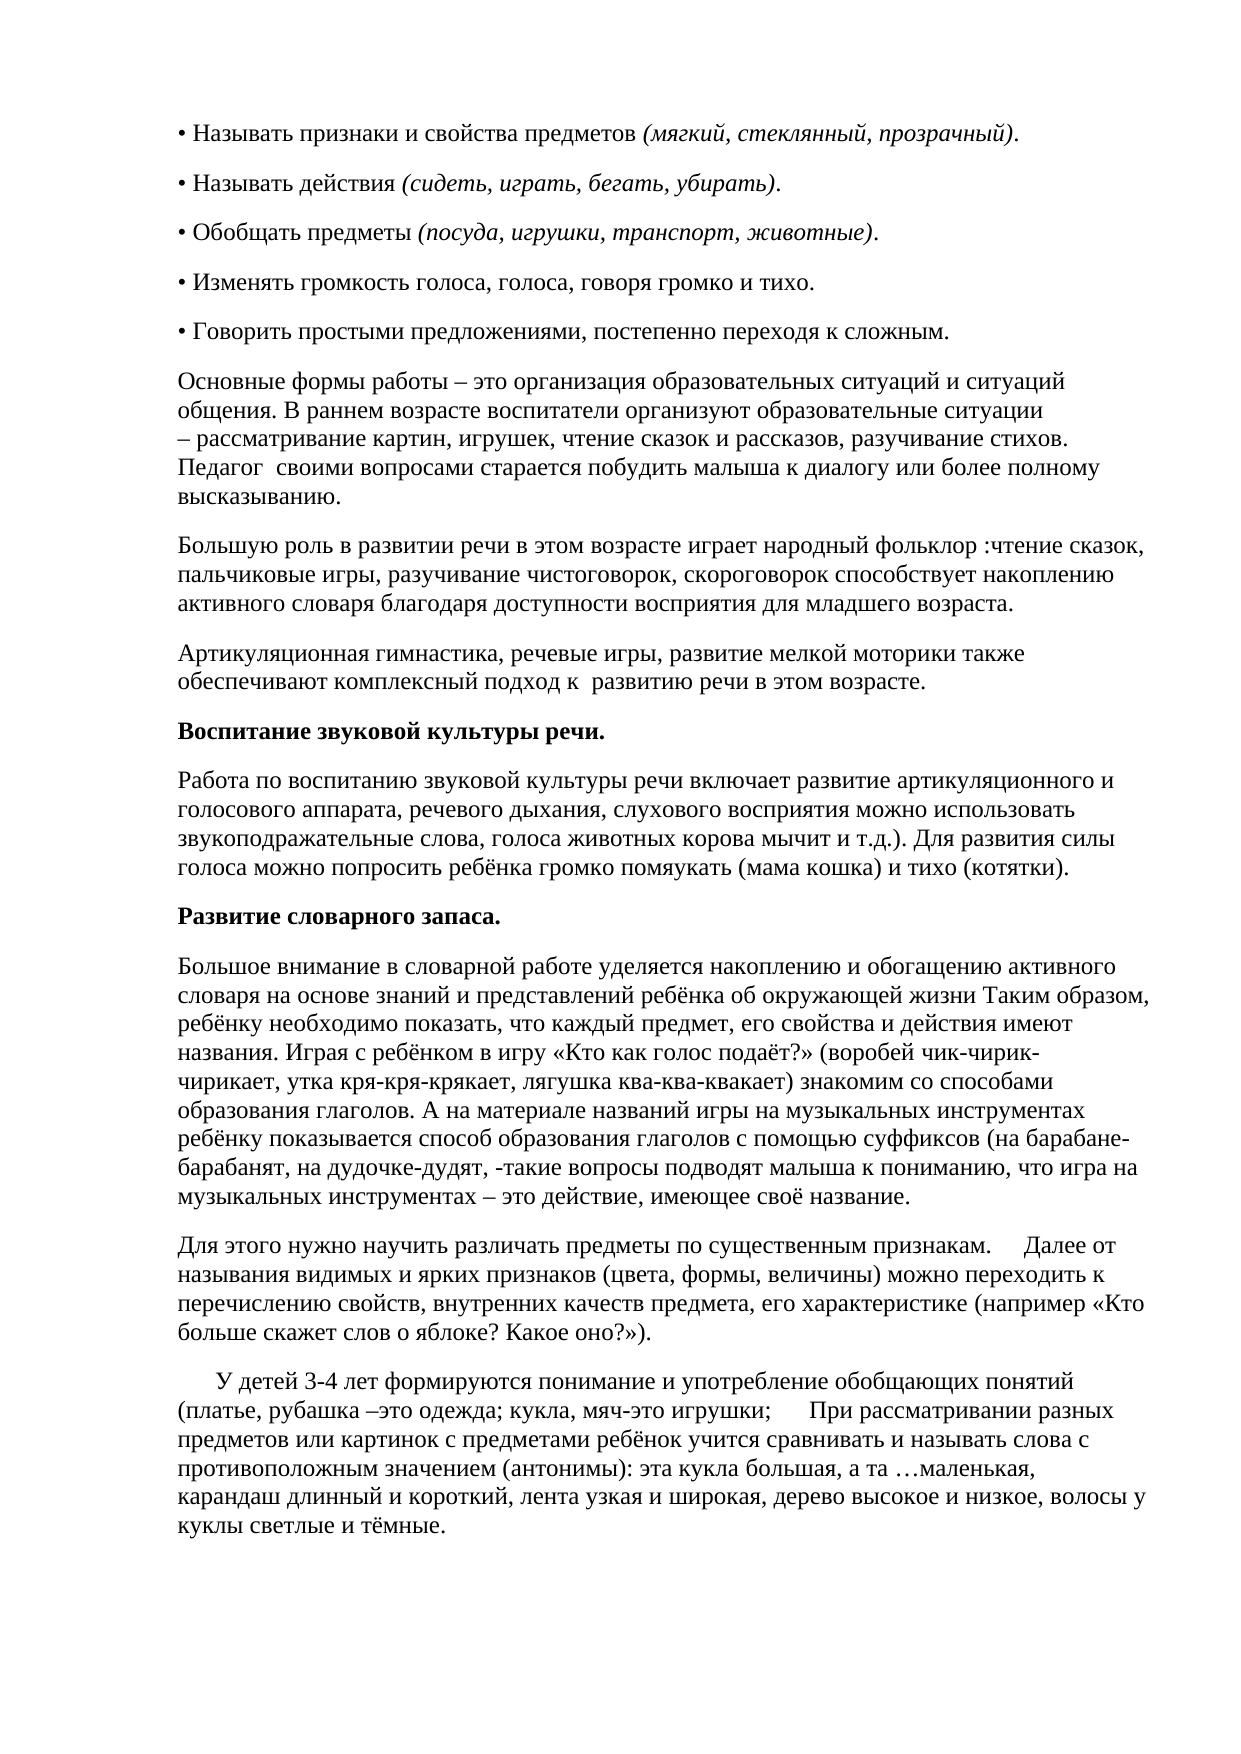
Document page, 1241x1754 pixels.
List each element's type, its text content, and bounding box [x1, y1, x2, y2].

text Воспитание звуковой культуры речи. [177, 716, 1152, 745]
text Артикуляционная гимнастика, речевые игры, развитие мелкой моторики также обеспечивают комплексный подход к развитию речи в этом возрасте. [177, 638, 1152, 695]
text Работа по воспитанию звуковой культуры речи включает развитие артикуляционного и голосового аппарата, речевого дыхания, слухового восприятия можно использовать звукоподражательные слова, голоса животных корова мычит и т.д.). Для развития силы голоса можно попросить ребёнка громко помяукать (мама кошка) и тихо (котятки). [177, 766, 1152, 881]
text Развитие словарного запаса. [177, 901, 1152, 930]
text Основные формы работы – это организация образовательных ситуаций и ситуаций общения. В раннем возрасте воспитатели организуют образовательные ситуации – рассматривание картин, игрушек, чтение сказок и рассказов, разучивание стихов. Педагог своими вопросами старается побудить малыша к диалогу или более полному высказыванию. [177, 366, 1152, 510]
text • Изменять громкость голоса, голоса, говоря громко и тихо. [177, 267, 1152, 296]
text Для этого нужно научить различать предметы по существенным признакам. Далее от называния видимых и ярких признаков (цвета, формы, величины) можно переходить к перечислению свойств, внутренних качеств предмета, его характеристике (например «Кто больше скажет слов о яблоке? Какое оно?»). [177, 1231, 1152, 1346]
text • Говорить простыми предложениями, постепенно переходя к сложным. [177, 316, 1152, 345]
text • Называть признаки и свойства предметов (мягкий, стеклянный, прозрачный). [177, 118, 1152, 147]
text Большое внимание в словарной работе уделяется накоплению и обогащению активного словаря на основе знаний и представлений ребёнка об окружающей жизни Таким образом, ребёнку необходимо показать, что каждый предмет, его свойства и действия имеют названия. Играя с ребёнком в игру «Кто как голос подаёт?» (воробей чик-чирик-чирикает, утка кря-кря-крякает, лягушка ква-ква-квакает) знакомим со способами образования глаголов. А на материале названий игры на музыкальных инструментах ребёнку показывается способ образования глаголов с помощью суффиксов (на барабане-барабанят, на дудочке-дудят, -такие вопросы подводят малыша к пониманию, что игра на музыкальных инструментах – это действие, имеющее своё название. [177, 951, 1152, 1210]
text • Обобщать предметы (посуда, игрушки, транспорт, животные). [177, 217, 1152, 246]
text • Называть действия (сидеть, играть, бегать, убирать). [177, 168, 1152, 196]
text Большую роль в развитии речи в этом возрасте играет народный фольклор :чтение сказок, пальчиковые игры, разучивание чистоговорок, скороговорок способствует накоплению активного словаря благодаря доступности восприятия для младшего возраста. [177, 531, 1152, 617]
text У детей 3-4 лет формируются понимание и употребление обобщающих понятий (платье, рубашка –это одежда; кукла, мяч-это игрушки; При рассматривании разных предметов или картинок с предметами ребёнок учится сравнивать и называть слова с противоположным значением (антонимы): эта кукла большая, а та …маленькая, карандаш длинный и короткий, лента узкая и широкая, дерево высокое и низкое, волосы у куклы светлые и тёмные. [177, 1366, 1152, 1539]
